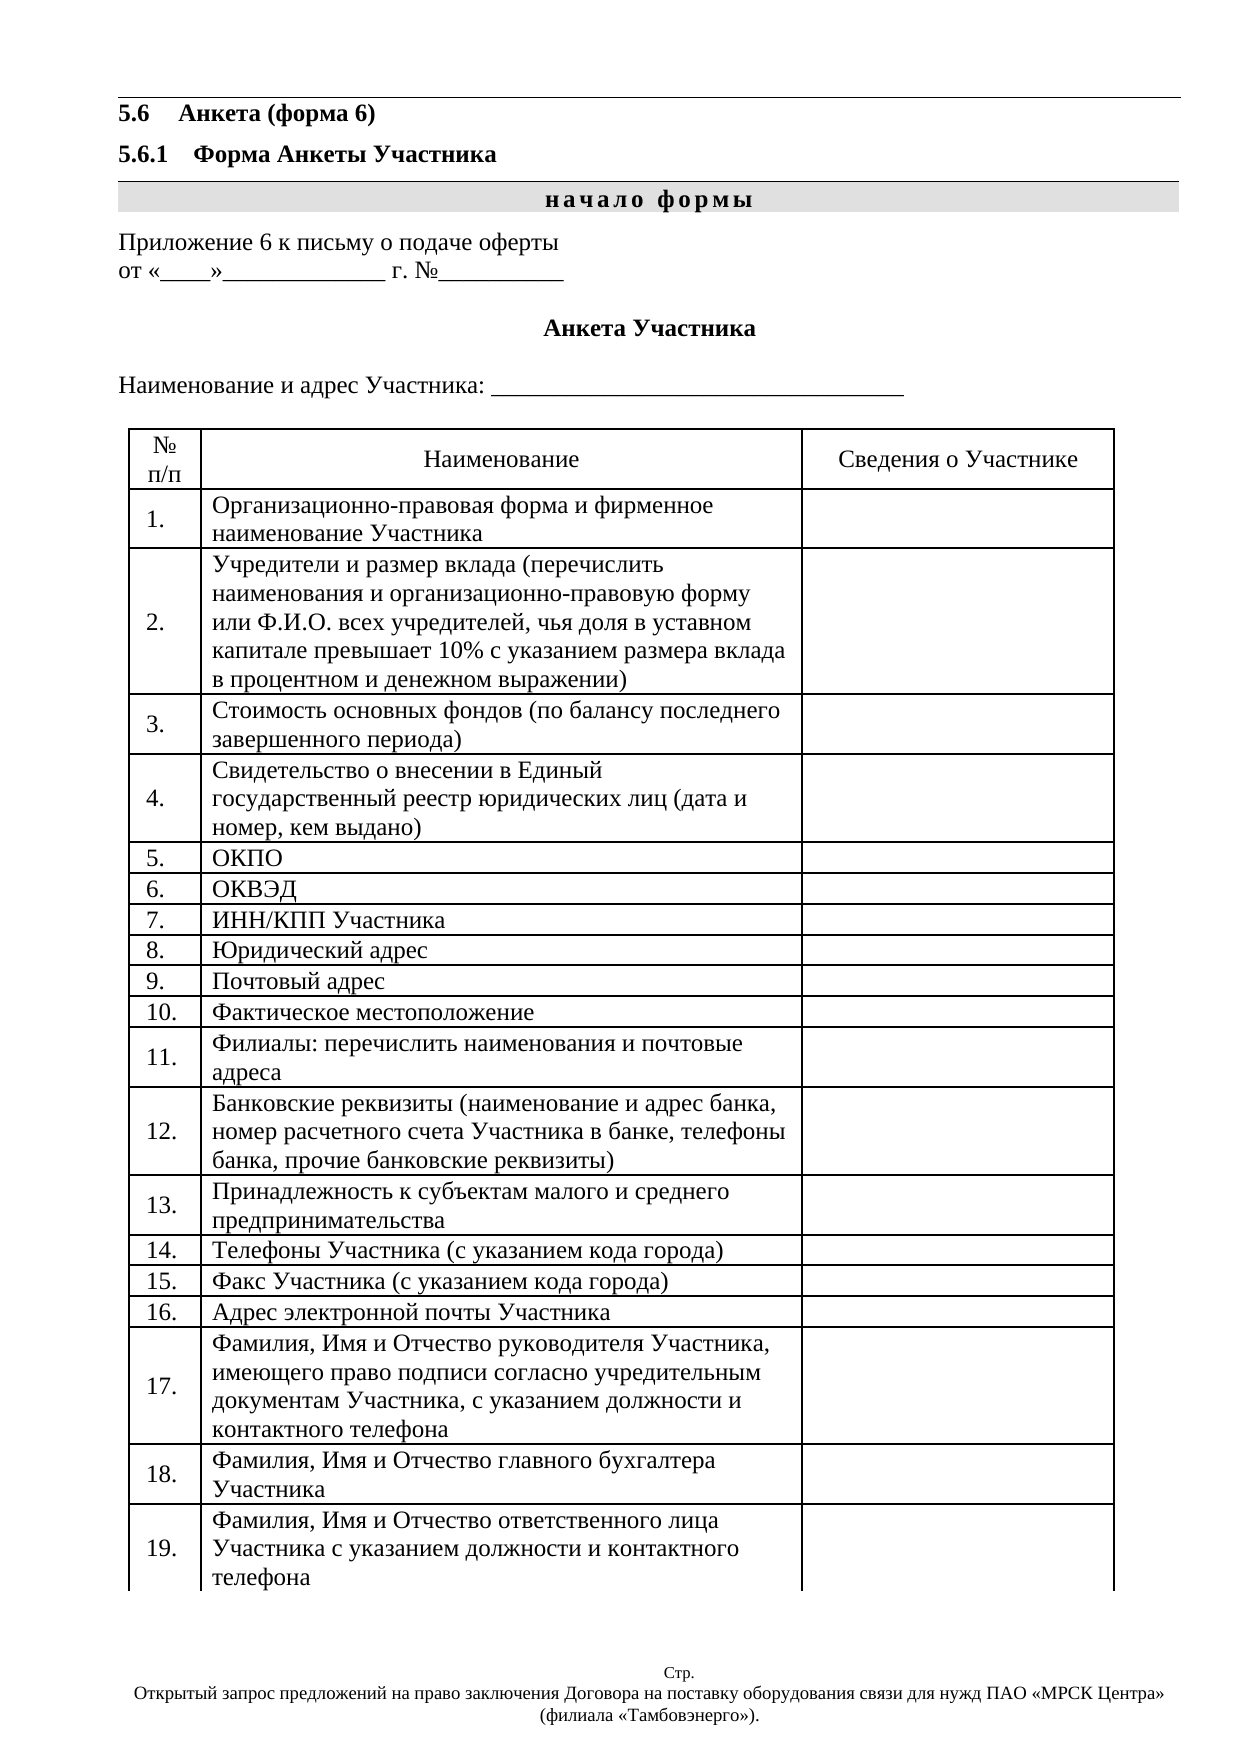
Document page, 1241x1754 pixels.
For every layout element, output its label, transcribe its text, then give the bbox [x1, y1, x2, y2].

table_cell [130, 1176, 200, 1233]
table_cell [803, 490, 1113, 547]
table_cell ОКПО [202, 843, 801, 872]
table_cell [803, 1266, 1113, 1295]
table_cell Принадлежность к субъектам малого и среднего предпринимательства [202, 1176, 801, 1233]
table_cell [803, 997, 1113, 1026]
table_cell Банковские реквизиты (наименование и адрес банка, номер расчетного счета Участника в банке, телефоны банка, прочие банковские реквизиты) [202, 1088, 801, 1174]
text Наименование и адрес Участника: _________________________________ [118, 371, 1181, 399]
table_cell [130, 1328, 200, 1443]
table_cell [803, 966, 1113, 995]
table_cell Факс Участника (с указанием кода города) [202, 1266, 801, 1295]
table_cell ИНН/КПП Участника [202, 905, 801, 933]
table_cell [130, 1445, 200, 1503]
table_cell [803, 1028, 1113, 1086]
table_cell Юридический адрес [202, 936, 801, 964]
table_cell [803, 755, 1113, 841]
table_cell [130, 905, 200, 933]
table_header Наименование [202, 430, 801, 488]
table_cell [130, 1088, 200, 1174]
table_cell [803, 695, 1113, 753]
table_cell [803, 1445, 1113, 1503]
text Приложение 6 к письму о подаче оферты от «____»_____________ г. №__________ [118, 227, 1181, 284]
table_cell Стоимость основных фондов (по балансу последнего завершенного периода) [202, 695, 801, 753]
table_cell Адрес электронной почты Участника [202, 1297, 801, 1326]
table_cell [130, 549, 200, 693]
table_cell [803, 936, 1113, 964]
table_cell [130, 490, 200, 547]
table_cell Фактическое местоположение [202, 997, 801, 1026]
table_cell Фамилия, Имя и Отчество руководителя Участника, имеющего право подписи согласно учредительным документам Участника, с указанием должности и контактного телефона [202, 1328, 801, 1443]
table_cell Фамилия, Имя и Отчество главного бухгалтера Участника [202, 1445, 801, 1503]
table_cell Почтовый адрес [202, 966, 801, 995]
table_cell Свидетельство о внесении в Единый государственный реестр юридических лиц (дата и номер, кем выдано) [202, 755, 801, 841]
table_cell [803, 905, 1113, 933]
table_cell [130, 874, 200, 903]
table_cell [803, 1297, 1113, 1326]
table_header № п/п [130, 430, 200, 488]
table_cell [803, 1505, 1113, 1591]
text начало формы [118, 182, 1179, 212]
table_cell [130, 755, 200, 841]
table_cell [130, 966, 200, 995]
table_cell [130, 695, 200, 753]
table_cell Телефоны Участника (с указанием кода города) [202, 1236, 801, 1264]
table_cell [803, 549, 1113, 693]
table_cell [803, 874, 1113, 903]
table_cell [130, 1028, 200, 1086]
table_cell Учредители и размер вклада (перечислить наименования и организационно-правовую форму или Ф.И.О. всех учредителей, чья доля в уставном капитале превышает 10% с указанием размера вклада в процентном и денежном выражении) [202, 549, 801, 693]
table_cell [803, 1176, 1113, 1233]
subtitle Форма Анкеты Участника [118, 139, 1181, 168]
table_cell [130, 997, 200, 1026]
table_cell [130, 936, 200, 964]
table_cell [803, 1236, 1113, 1264]
table_cell Филиалы: перечислить наименования и почтовые адреса [202, 1028, 801, 1086]
table_cell [803, 843, 1113, 872]
table_cell [803, 1088, 1113, 1174]
table_cell Фамилия, Имя и Отчество ответственного лица Участника с указанием должности и контактного телефона [202, 1505, 801, 1591]
table_cell ОКВЭД [202, 874, 801, 903]
text Анкета Участника [118, 313, 1181, 342]
table_header Сведения о Участнике [803, 430, 1113, 488]
table_cell [130, 1297, 200, 1326]
table_cell [130, 1505, 200, 1591]
table_cell Организационно-правовая форма и фирменное наименование Участника [202, 490, 801, 547]
table_cell [803, 1328, 1113, 1443]
table_cell [130, 843, 200, 872]
table_cell [130, 1266, 200, 1295]
subtitle Анкета (форма 6) [118, 98, 1181, 127]
table_cell [130, 1236, 200, 1264]
